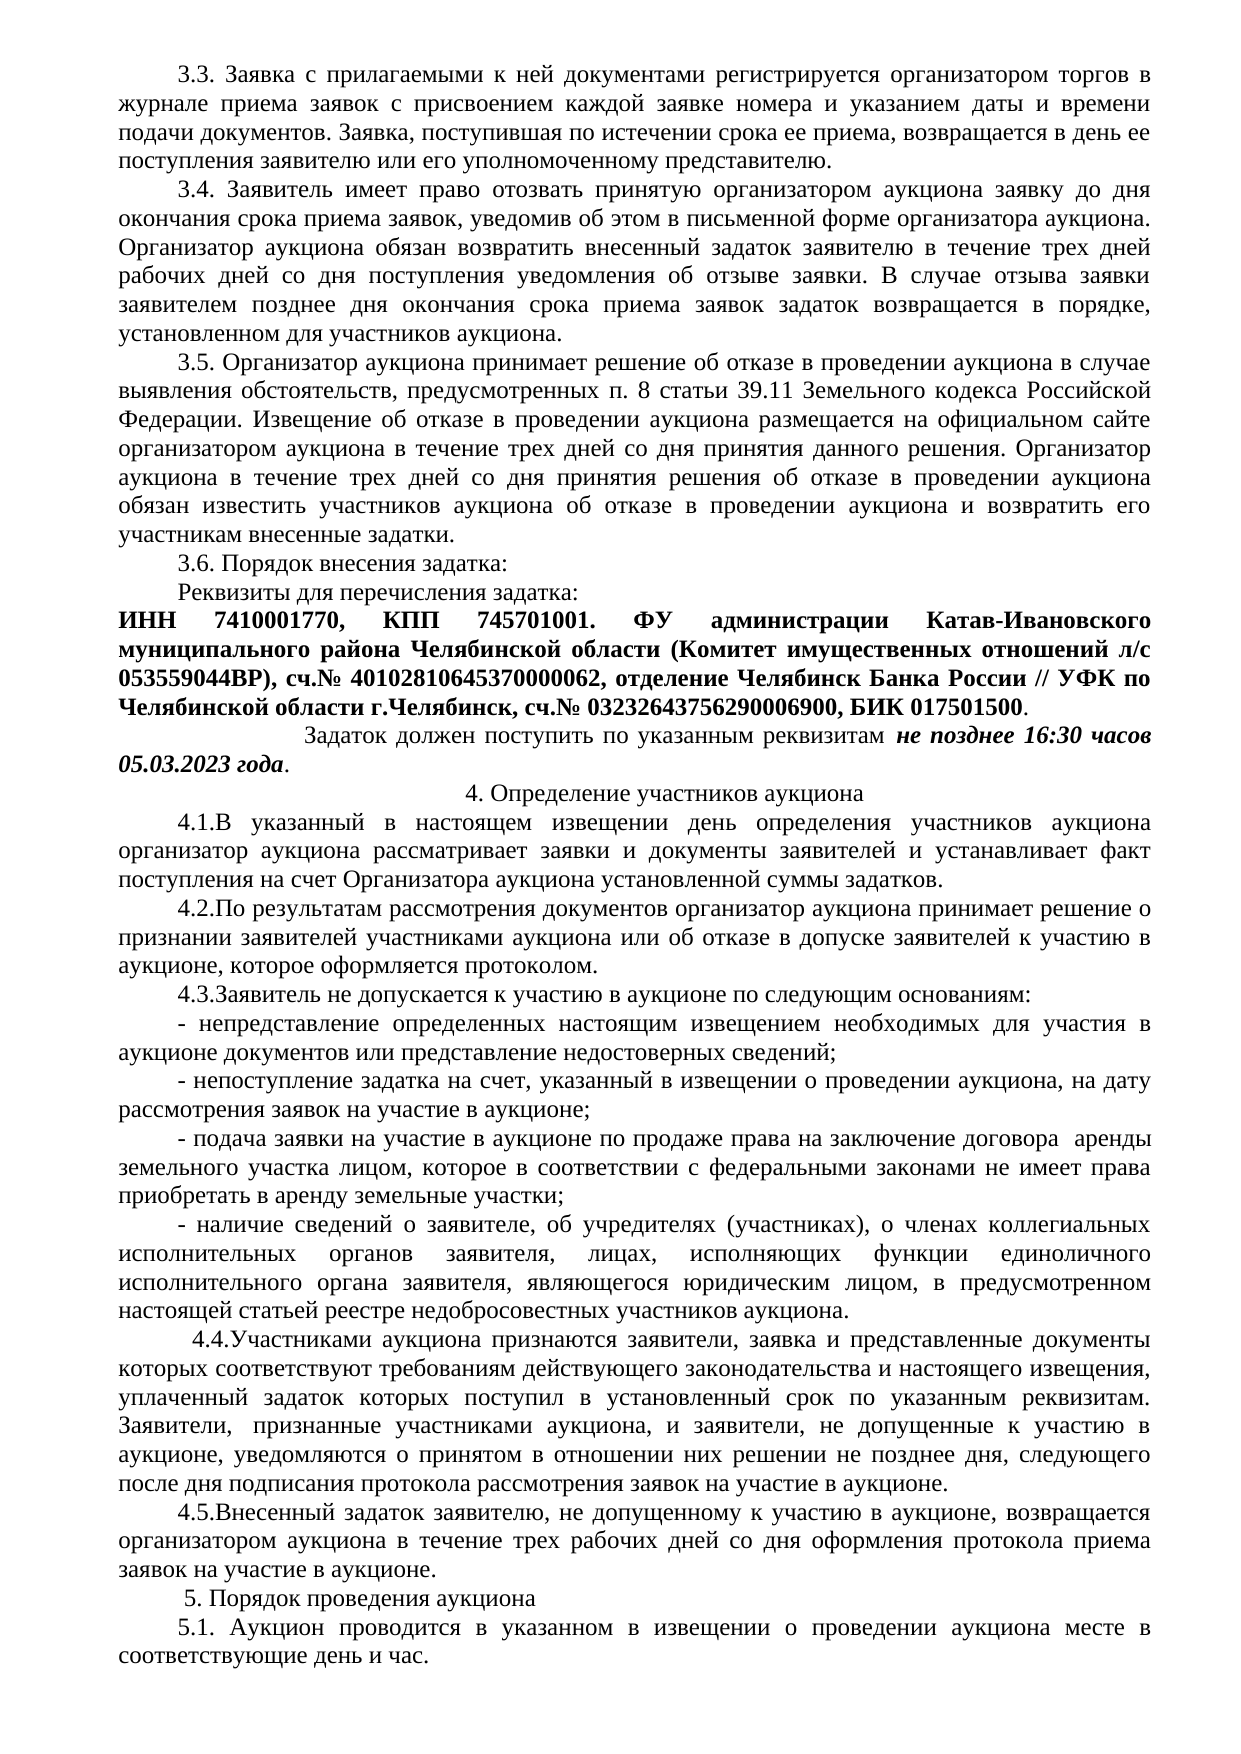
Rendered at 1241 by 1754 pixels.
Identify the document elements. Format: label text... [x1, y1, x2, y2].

text 4.4.Участниками аукциона признаются заявители, заявка и представленные документы которых соответствуют требованиям действующего законодательства и настоящего извещения, уплаченный задаток которых поступил в установленный срок по указанным реквизитам. Заявители, признанные участниками аукциона, и заявители, не допущенные к участию в аукционе, уведомляются о принятом в отношении них решении не позднее дня, следующего после дня подписания протокола рассмотрения заявок на участие в аукционе. [118, 1324, 1152, 1497]
text 4.5.Внесенный задаток заявителю, не допущенному к участию в аукционе, возвращается организатором аукциона в течение трех рабочих дней со дня оформления протокола приема заявок на участие в аукционе. [118, 1497, 1152, 1583]
text Задаток должен поступить по указанным реквизитам не позднее 16:30 часов 05.03.2023 года. [118, 720, 1152, 778]
text - непредставление определенных настоящим извещением необходимых для участия в аукционе документов или представление недостоверных сведений; [118, 1008, 1152, 1065]
text - подача заявки на участие в аукционе по продаже права на заключение договора аренды земельного участка лицом, которое в соответствии с федеральными законами не имеет права приобретать в аренду земельные участки; [118, 1123, 1152, 1209]
text 3.5. Организатор аукциона принимает решение об отказе в проведении аукциона в случае выявления обстоятельств, предусмотренных п. 8 статьи 39.11 Земельного кодекса Российской Федерации. Извещение об отказе в проведении аукциона размещается на официальном сайте организатором аукциона в течение трех дней со дня принятия данного решения. Организатор аукциона в течение трех дней со дня принятия решения об отказе в проведении аукциона обязан известить участников аукциона об отказе в проведении аукциона и возвратить его участникам внесенные задатки. [118, 347, 1152, 548]
text 3.3. Заявка с прилагаемыми к ней документами регистрируется организатором торгов в журнале приема заявок с присвоением каждой заявке номера и указанием даты и времени подачи документов. Заявка, поступившая по истечении срока ее приема, возвращается в день ее поступления заявителю или его уполномоченному представителю. [118, 59, 1152, 174]
text 5. Порядок проведения аукциона [118, 1583, 1152, 1612]
text 5.1. Аукцион проводится в указанном в извещении о проведении аукциона месте в соответствующие день и час. [118, 1612, 1152, 1669]
text 3.6. Порядок внесения задатка: [118, 548, 1152, 577]
text 3.4. Заявитель имеет право отозвать принятую организатором аукциона заявку до дня окончания срока приема заявок, уведомив об этом в письменной форме организатора аукциона. Организатор аукциона обязан возвратить внесенный задаток заявителю в течение трех дней рабочих дней со дня поступления уведомления об отзыве заявки. В случае отзыва заявки заявителем позднее дня окончания срока приема заявок задаток возвращается в порядке, установленном для участников аукциона. [118, 174, 1152, 347]
text ИНН 7410001770, КПП 745701001. ФУ администрации Катав-Ивановского муниципального района Челябинской области (Комитет имущественных отношений л/с 053559044ВР), сч.№ 40102810645370000062, отделение Челябинск Банка России // УФК по Челябинской области г.Челябинск, сч.№ 03232643756290006900, БИК 017501500. [118, 605, 1152, 720]
text 4.2.По результатам рассмотрения документов организатор аукциона принимает решение о признании заявителей участниками аукциона или об отказе в допуске заявителей к участию в аукционе, которое оформляется протоколом. [118, 893, 1152, 979]
text Реквизиты для перечисления задатка: [118, 577, 1152, 605]
text 4.3.Заявитель не допускается к участию в аукционе по следующим основаниям: [118, 979, 1152, 1008]
text - непоступление задатка на счет, указанный в извещении о проведении аукциона, на дату рассмотрения заявок на участие в аукционе; [118, 1065, 1152, 1123]
text 4.1.В указанный в настоящем извещении день определения участников аукциона организатор аукциона рассматривает заявки и документы заявителей и устанавливает факт поступления на счет Организатора аукциона установленной суммы задатков. [118, 807, 1152, 893]
text - наличие сведений о заявителе, об учредителях (участниках), о членах коллегиальных исполнительных органов заявителя, лицах, исполняющих функции единоличного исполнительного органа заявителя, являющегося юридическим лицом, в предусмотренном настоящей статьей реестре недобросовестных участников аукциона. [118, 1209, 1152, 1324]
text 4. Определение участников аукциона [118, 778, 1152, 807]
